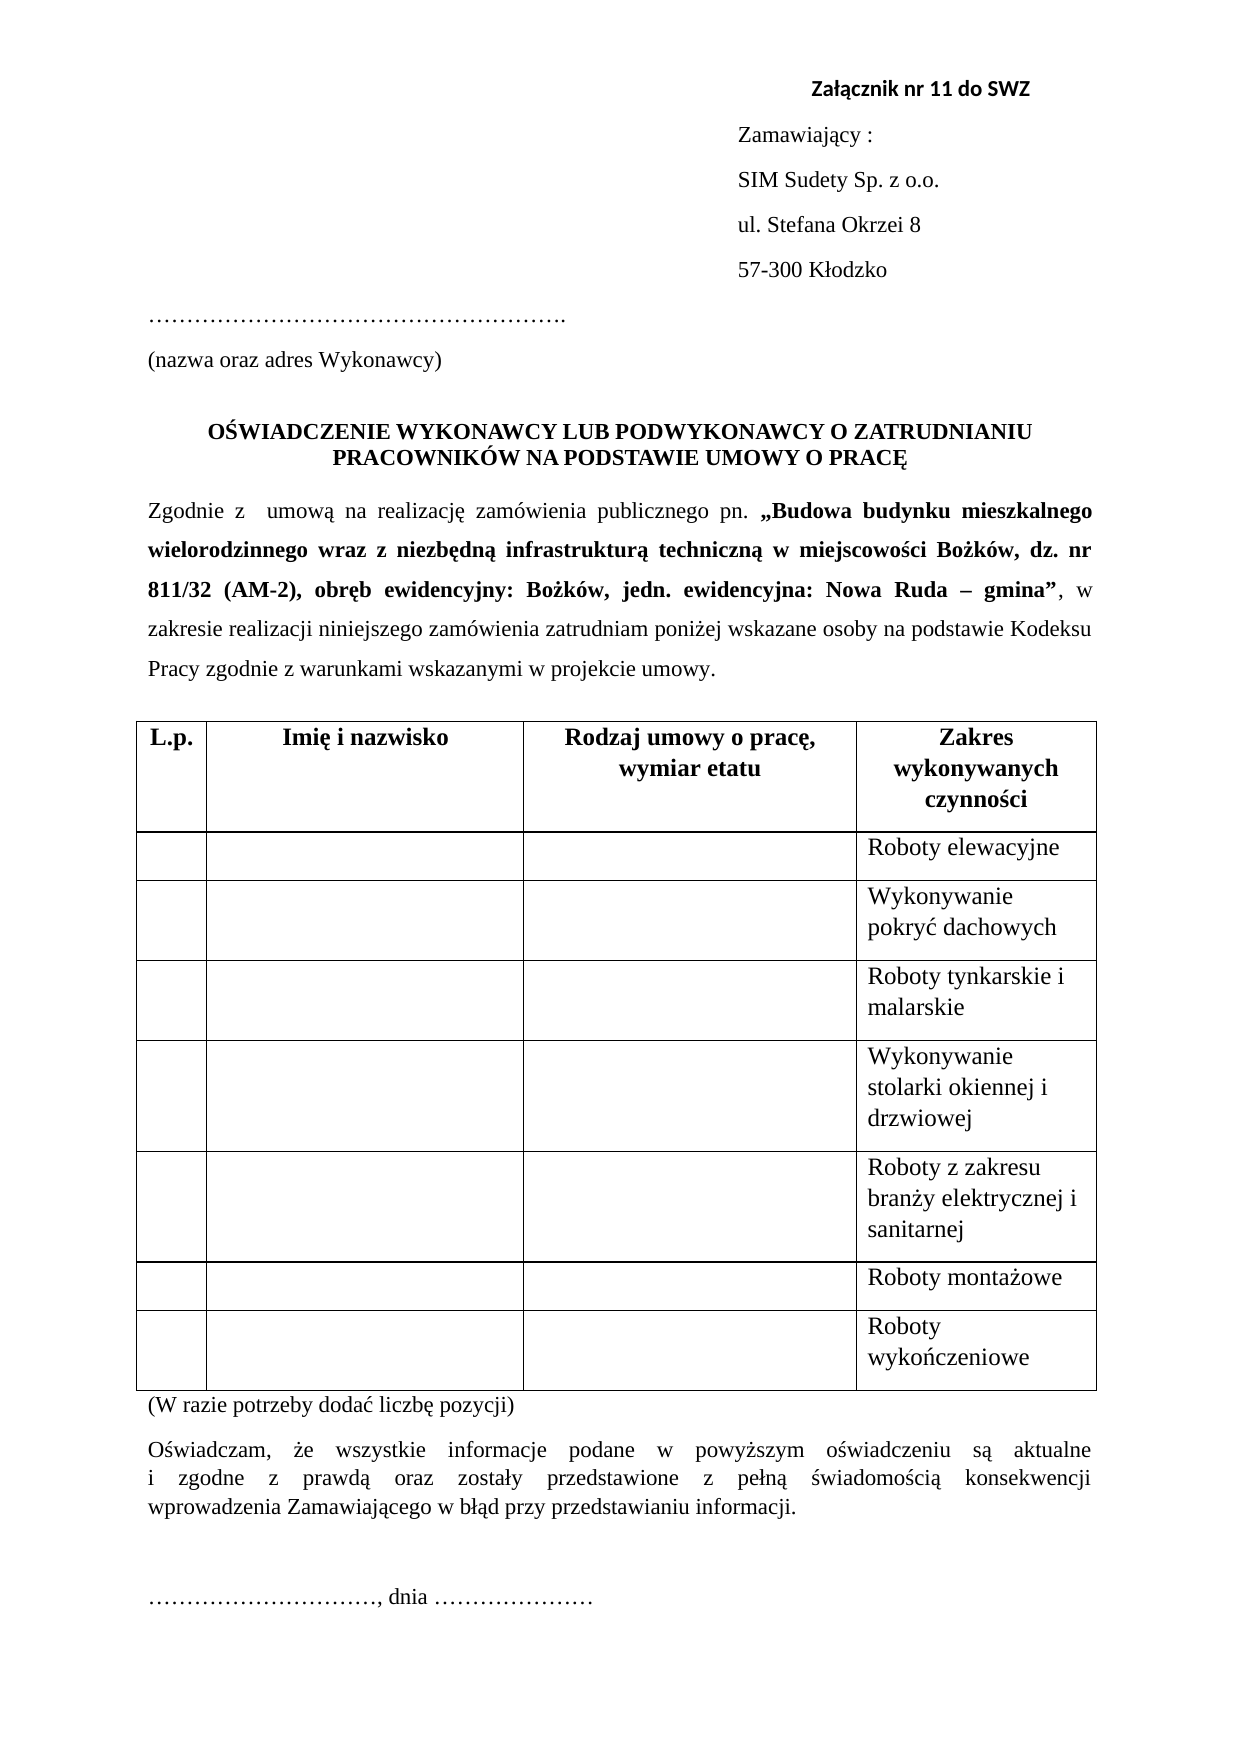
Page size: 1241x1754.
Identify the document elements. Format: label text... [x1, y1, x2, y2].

table_header L.p. [137, 722, 206, 831]
text (nazwa oraz adres Wykonawcy) [148, 346, 1093, 373]
table_cell [137, 1041, 206, 1151]
text OŚWIADCZENIE WYKONAWCY LUB PODWYKONAWCY O ZATRUDNIANIU PRACOWNIKÓW NA PODSTAWIE UMOWY O PRACĘ [148, 418, 1093, 470]
table_cell [207, 881, 523, 960]
table_cell [207, 1311, 523, 1390]
table_cell [524, 1041, 856, 1151]
table_cell [207, 833, 523, 880]
text …………………………, dnia ………………… [148, 1583, 1093, 1609]
table_cell [207, 1041, 523, 1151]
table_cell Roboty tynkarskie i malarskie [857, 961, 1096, 1040]
table_cell [137, 1152, 206, 1261]
text Zamawiający : [664, 121, 1093, 147]
table_cell [524, 961, 856, 1040]
table_cell Roboty wykończeniowe [857, 1311, 1096, 1390]
text SIM Sudety Sp. z o.o. [738, 166, 1093, 192]
table_cell [524, 833, 856, 880]
table_header Zakres wykonywanych czynności [857, 722, 1096, 831]
table_cell Wykonywanie stolarki okiennej i drzwiowej [857, 1041, 1096, 1151]
text Oświadczam, że wszystkie informacje podane w powyższym oświadczeniu są aktualne i zgodne z prawdą oraz zostały przedstawione z pełną świadomością konsekwencji wprowadzenia Zamawiającego w błąd przy przedstawianiu informacji. [148, 1436, 1093, 1519]
table_header Rodzaj umowy o pracę, wymiar etatu [524, 722, 856, 831]
table_cell [137, 961, 206, 1040]
table_cell [524, 1152, 856, 1261]
table_cell [207, 1152, 523, 1261]
table_cell Wykonywanie pokryć dachowych [857, 881, 1096, 960]
table_cell Roboty z zakresu branży elektrycznej i sanitarnej [857, 1152, 1096, 1261]
table_header Imię i nazwisko [207, 722, 523, 831]
text Załącznik nr 11 do SWZ [148, 74, 1093, 102]
table_cell [207, 1263, 523, 1310]
table_cell Roboty elewacyjne [857, 833, 1096, 880]
table_cell [137, 833, 206, 880]
table_cell Roboty montażowe [857, 1263, 1096, 1310]
text ………………………………………………. [148, 301, 1093, 327]
table_cell [137, 881, 206, 960]
text Zgodnie z umową na realizację zamówienia publicznego pn. „Budowa budynku mieszkalnego wielorodzinnego wraz z niezbędną infrastrukturą techniczną w miejscowości Bożków, dz. nr 811/32 (AM-2), obręb ewidencyjny: Bożków, jedn. ewidencyjna: Nowa Ruda – gmina”, w zakresie realizacji niniejszego zamówienia zatrudniam poniżej wskazane osoby na podstawie Kodeksu Pracy zgodnie z warunkami wskazanymi w projekcie umowy. [148, 497, 1093, 681]
table_cell [524, 1263, 856, 1310]
table_cell [207, 961, 523, 1040]
text 57-300 Kłodzko [738, 256, 1093, 282]
table_cell [524, 881, 856, 960]
table_cell [137, 1263, 206, 1310]
table_cell [524, 1311, 856, 1390]
table_cell [137, 1311, 206, 1390]
text ul. Stefana Okrzei 8 [738, 211, 1093, 237]
text (W razie potrzeby dodać liczbę pozycji) [148, 1391, 1093, 1417]
